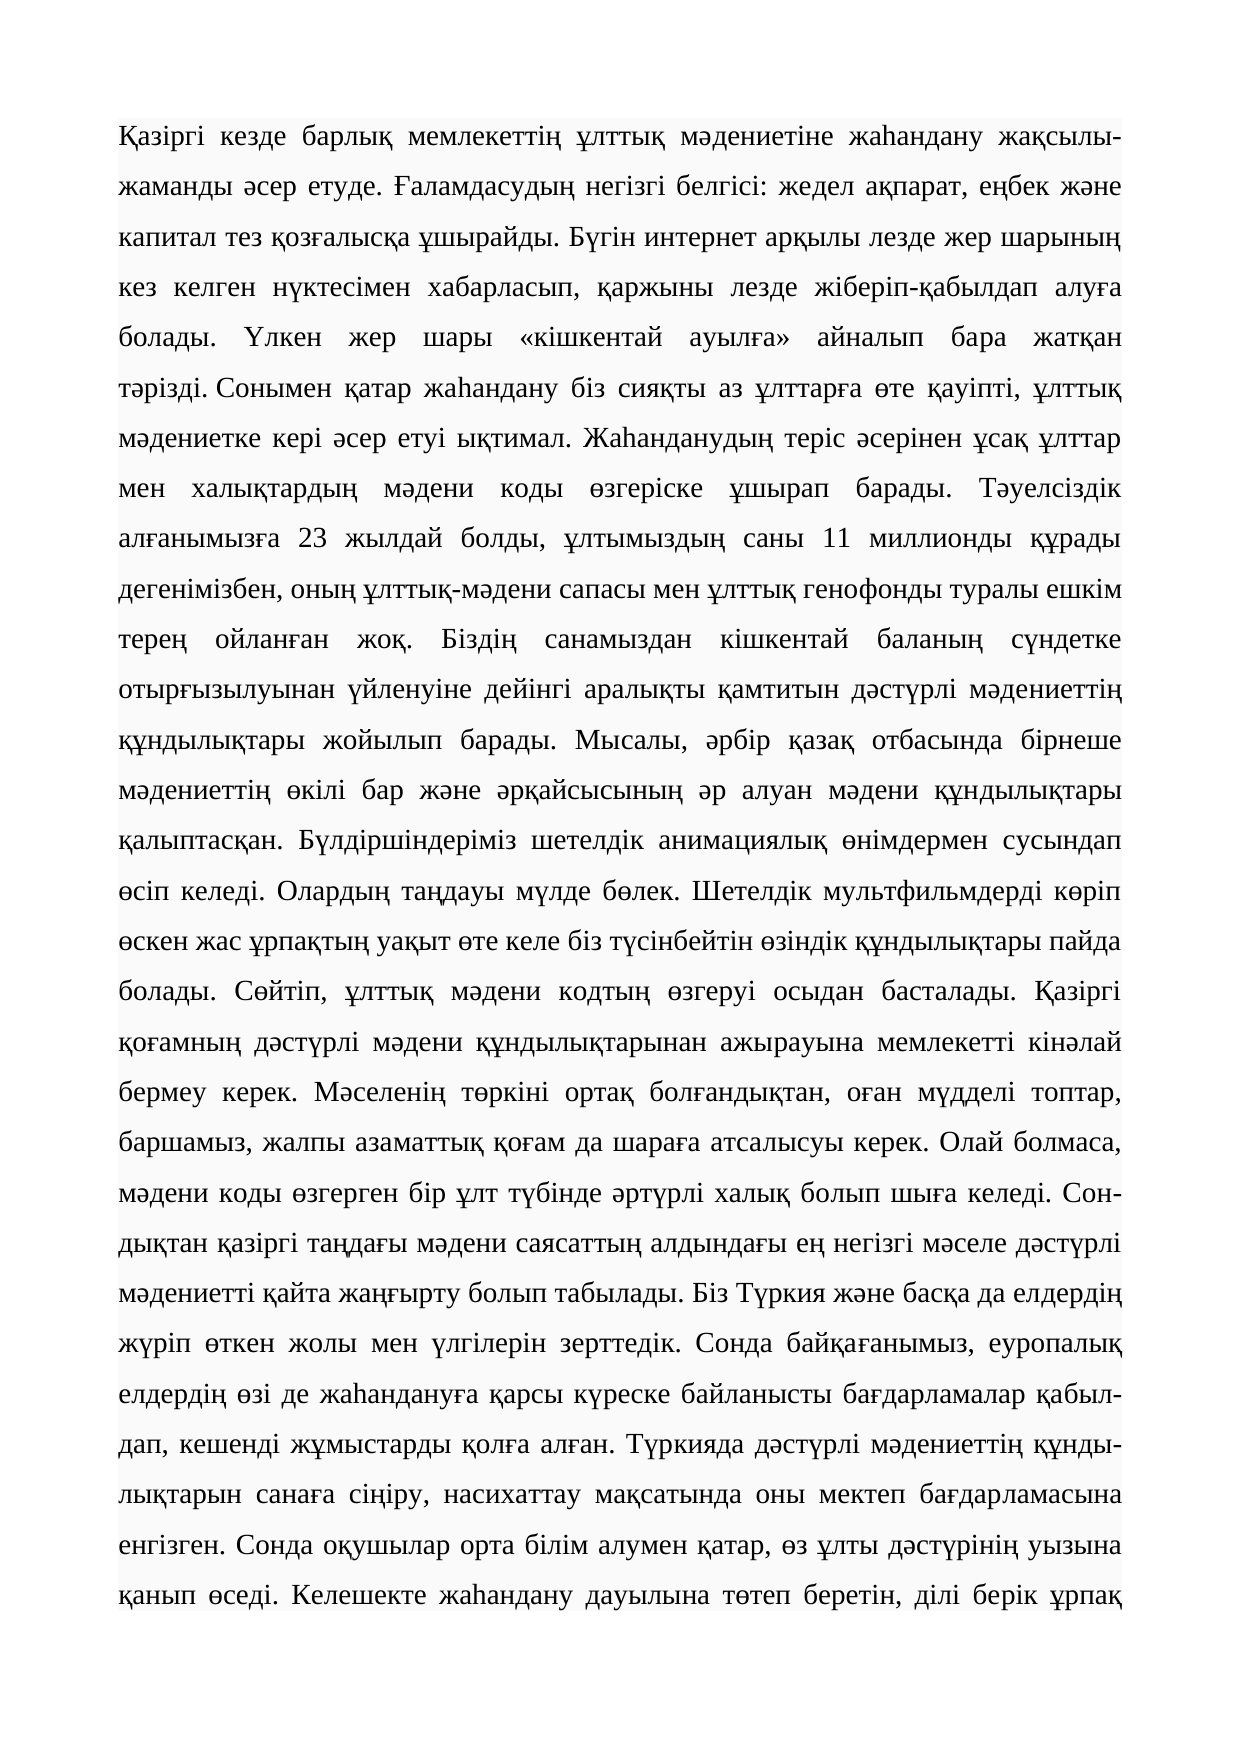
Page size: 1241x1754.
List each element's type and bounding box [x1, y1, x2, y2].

text [118, 118, 1122, 1611]
